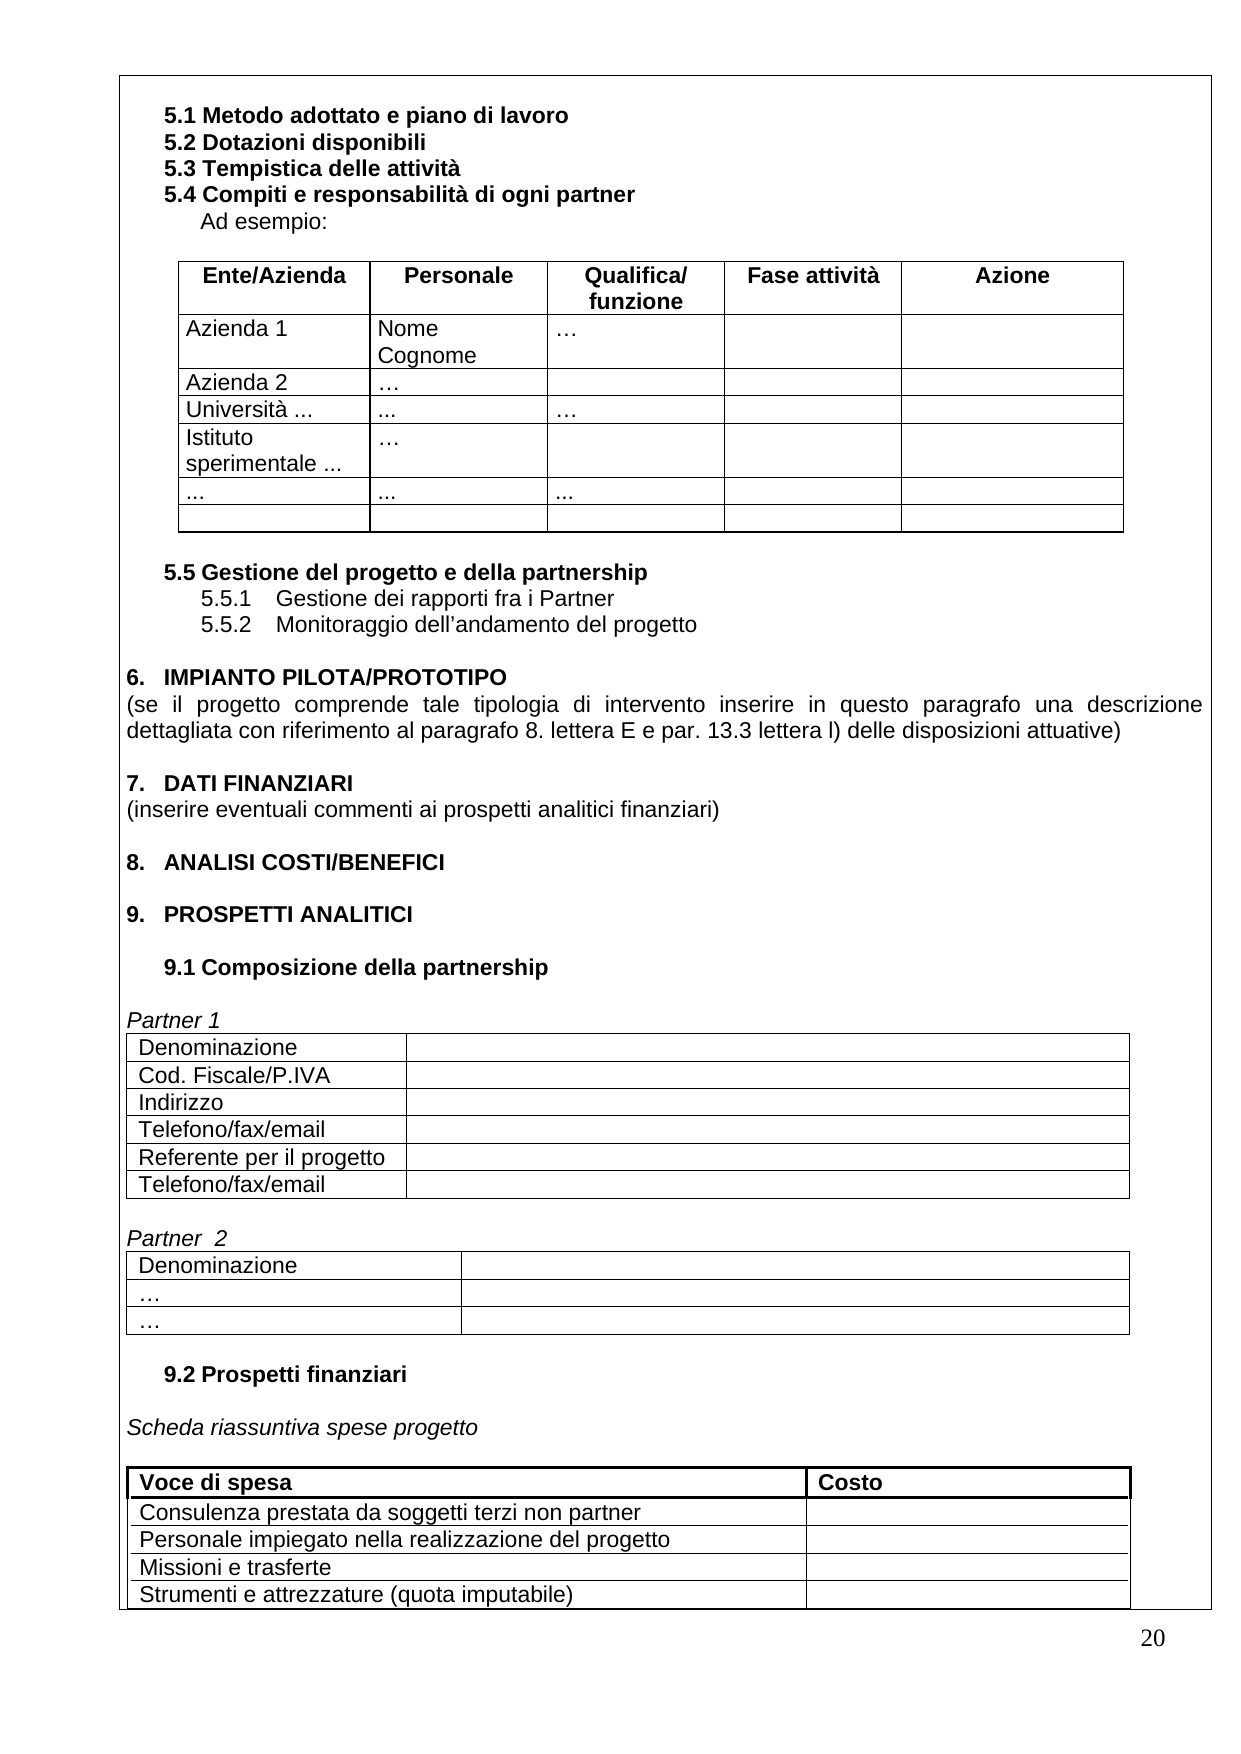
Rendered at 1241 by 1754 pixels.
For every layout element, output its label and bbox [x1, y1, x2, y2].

table_header [120, 76, 1211, 1608]
